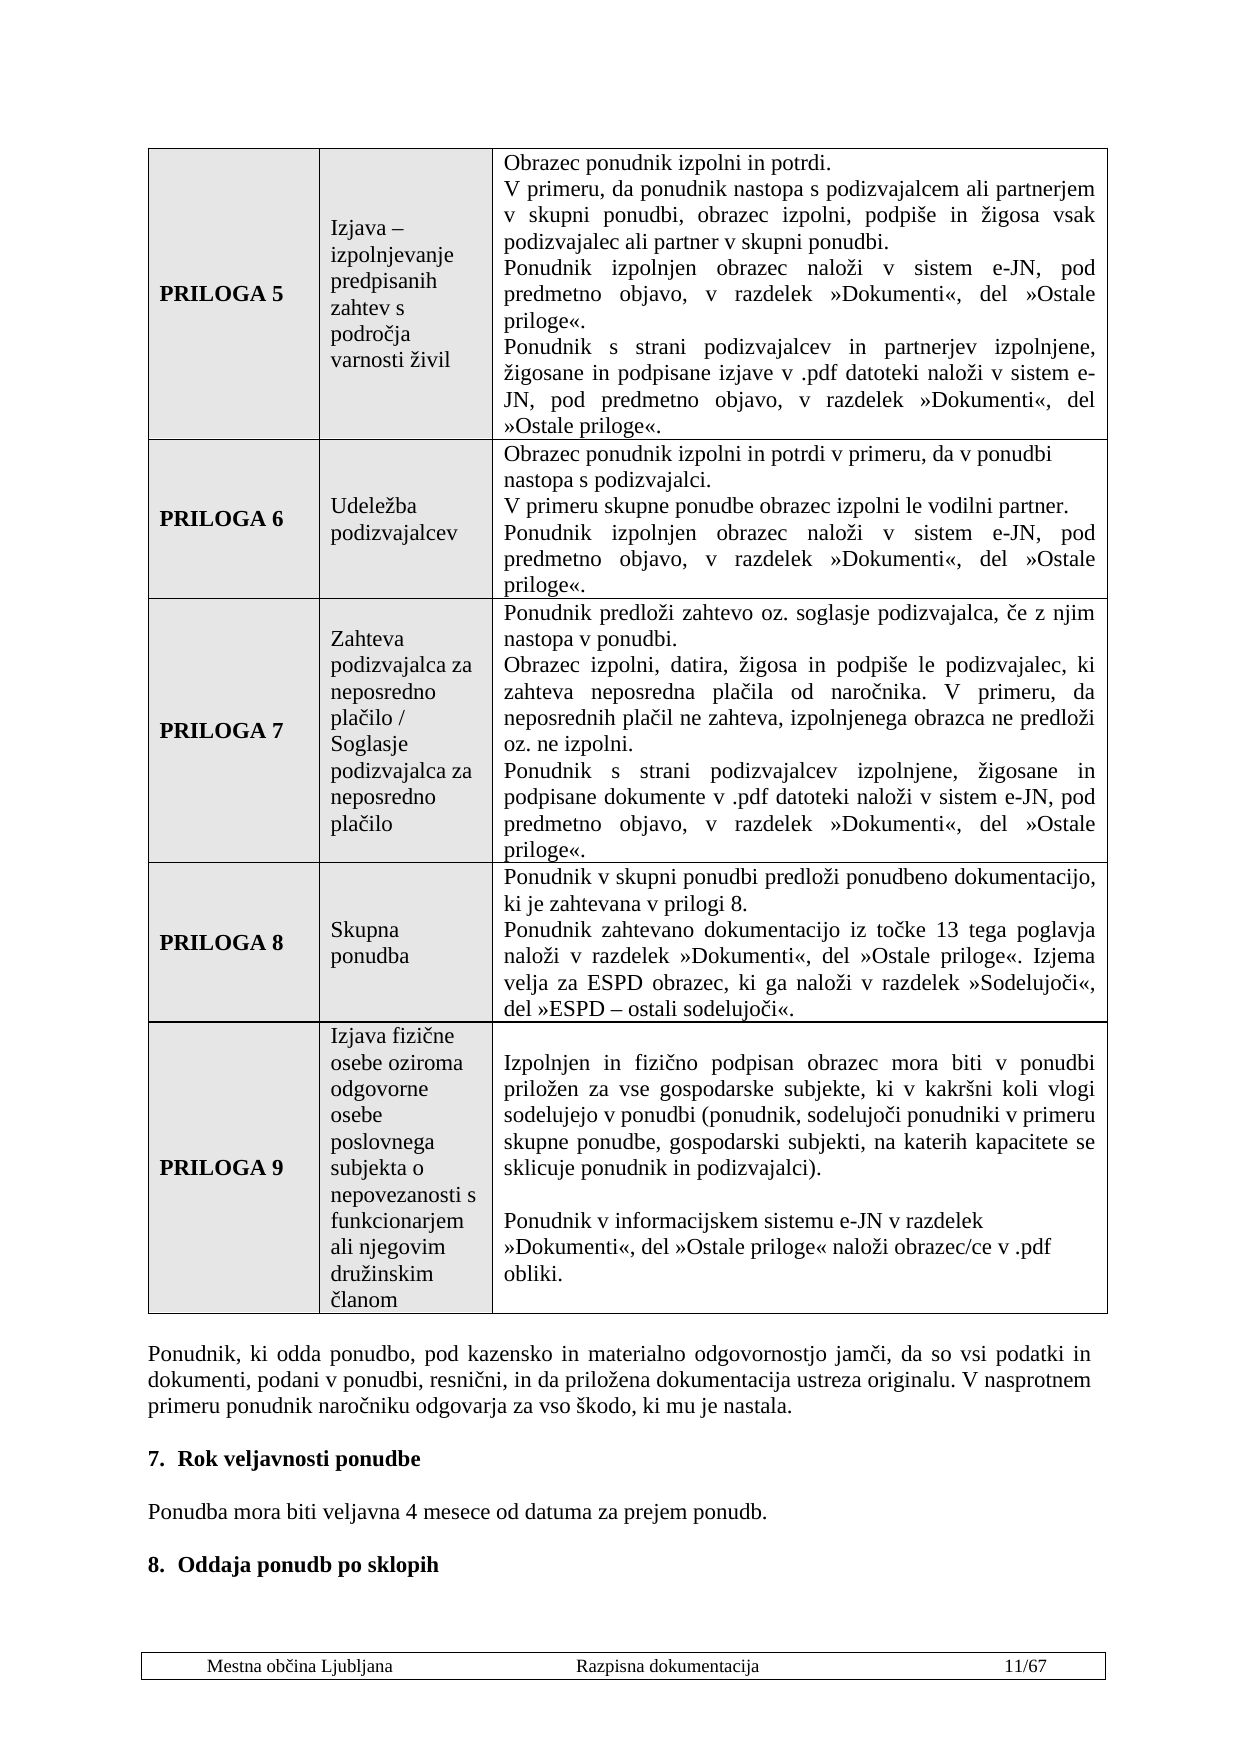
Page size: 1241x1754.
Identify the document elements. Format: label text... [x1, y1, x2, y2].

table_cell Izpolnjen in fizično podpisan obrazec mora biti v ponudbi priložen za vse gospodarske subjekte, ki v kakršni koli vlogi sodelujejo v ponudbi (ponudnik, sodelujoči ponudniki v primeru skupne ponudbe, gospodarski subjekti, na katerih kapacitete se sklicuje ponudnik in podizvajalci). Ponudnik v informacijskem sistemu e-JN v razdelek »Dokumenti«, del »Ostale priloge« naloži obrazec/ce v .pdf obliki. [493, 1023, 1107, 1312]
table_cell Ponudnik predloži zahtevo oz. soglasje podizvajalca, če z njim nastopa v ponudbi. Obrazec izpolni, datira, žigosa in podpiše le podizvajalec, ki zahteva neposredna plačila od naročnika. V primeru, da neposrednih plačil ne zahteva, izpolnjenega obrazca ne predloži oz. ne izpolni. Ponudnik s strani podizvajalcev izpolnjene, žigosane in podpisane dokumente v .pdf datoteki naloži v sistem e-JN, pod predmetno objavo, v razdelek »Dokumenti«, del »Ostale priloge«. [493, 599, 1107, 862]
table_cell Obrazec ponudnik izpolni in potrdi v primeru, da v ponudbi nastopa s podizvajalci. V primeru skupne ponudbe obrazec izpolni le vodilni partner. Ponudnik izpolnjen obrazec naloži v sistem e-JN, pod predmetno objavo, v razdelek »Dokumenti«, del »Ostale priloge«. [493, 440, 1107, 598]
text Ponudnik, ki odda ponudbo, pod kazensko in materialno odgovornostjo jamči, da so vsi podatki in dokumenti, podani v ponudbi, resnični, in da priložena dokumentacija ustreza originalu. V nasprotnem primeru ponudnik naročniku odgovarja za vso škodo, ki mu je nastala. [148, 1340, 1093, 1419]
table_cell PRILOGA 9 [149, 1023, 319, 1312]
table_cell PRILOGA 5 [149, 149, 319, 438]
table_cell Izjava fizične osebe oziroma odgovorne osebe poslovnega subjekta o nepovezanosti s funkcionarjem ali njegovim družinskim članom [320, 1023, 492, 1312]
subtitle Rok veljavnosti ponudbe [148, 1445, 1093, 1472]
text Ponudba mora biti veljavna 4 mesece od datuma za prejem ponudb. [148, 1498, 1093, 1524]
table_cell Izjava – izpolnjevanje predpisanih zahtev s področja varnosti živil [320, 149, 492, 438]
table_cell Zahteva podizvajalca za neposredno plačilo / Soglasje podizvajalca za neposredno plačilo [320, 599, 492, 862]
subtitle Oddaja ponudb po sklopih [148, 1551, 1093, 1577]
table_cell PRILOGA 7 [149, 599, 319, 862]
table_cell Skupna ponudba [320, 863, 492, 1021]
table_cell Ponudnik v skupni ponudbi predloži ponudbeno dokumentacijo, ki je zahtevana v prilogi 8. Ponudnik zahtevano dokumentacijo iz točke 13 tega poglavja naloži v razdelek »Dokumenti«, del »Ostale priloge«. Izjema velja za ESPD obrazec, ki ga naloži v razdelek »Sodelujoči«, del »ESPD – ostali sodelujoči«. [493, 863, 1107, 1021]
table_cell Obrazec ponudnik izpolni in potrdi. V primeru, da ponudnik nastopa s podizvajalcem ali partnerjem v skupni ponudbi, obrazec izpolni, podpiše in žigosa vsak podizvajalec ali partner v skupni ponudbi. Ponudnik izpolnjen obrazec naloži v sistem e-JN, pod predmetno objavo, v razdelek »Dokumenti«, del »Ostale priloge«. Ponudnik s strani podizvajalcev in partnerjev izpolnjene, žigosane in podpisane izjave v .pdf datoteki naloži v sistem e-JN, pod predmetno objavo, v razdelek »Dokumenti«, del »Ostale priloge«. [493, 149, 1107, 438]
table_cell PRILOGA 6 [149, 440, 319, 598]
table_cell PRILOGA 8 [149, 863, 319, 1021]
table_cell Udeležba podizvajalcev [320, 440, 492, 598]
